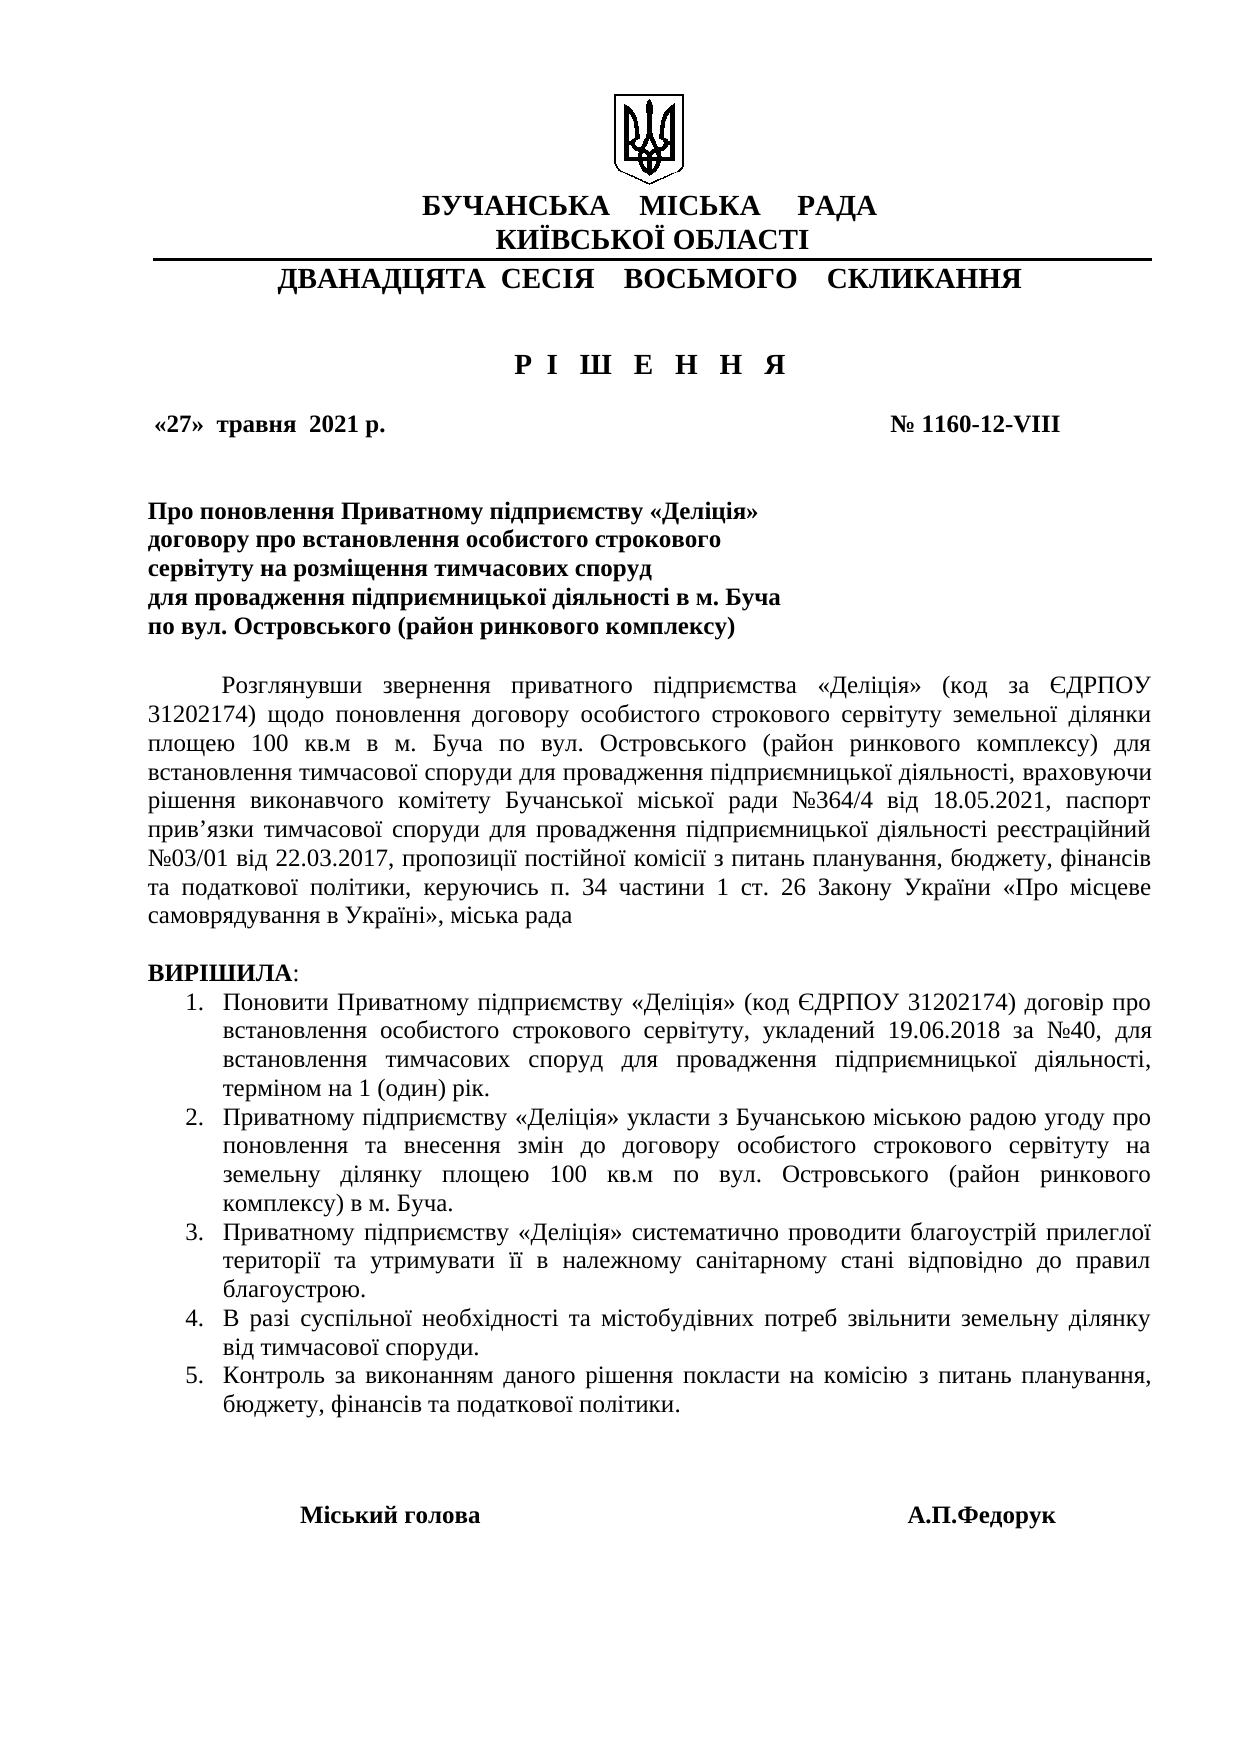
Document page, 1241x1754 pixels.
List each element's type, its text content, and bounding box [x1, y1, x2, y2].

text БУЧАНСЬКА МІСЬКА РАДА [148, 188, 1152, 222]
text ДВАНАДЦЯТА СЕСІЯ ВОСЬМОГО СКЛИКАННЯ [148, 261, 1152, 294]
list Контроль за виконанням даного рішення покласти на комісію з питань планування, бюджету, фінансів та податкової політики. [185, 1361, 1152, 1418]
list Приватному підприємству «Деліція» систематично проводити благоустрій прилеглої території та утримувати її в належному санітарному стані відповідно до правил благоустрою. [185, 1217, 1152, 1303]
text по вул. Островського (район ринкового комплексу) [148, 611, 1152, 639]
list Приватному підприємству «Деліція» укласти з Бучанською міською радою угоду про поновлення та внесення змін до договору особистого строкового сервітуту на земельну ділянку площею 100 кв.м по вул. Островського (район ринкового комплексу) в м. Буча. [185, 1102, 1152, 1217]
subtitle КИЇВСЬКОЇ ОБЛАСТІ [153, 222, 1152, 258]
text Розглянувши звернення приватного підприємства «Деліція» (код за ЄДРПОУ 31202174) щодо поновлення договору особистого строкового сервітуту земельної ділянки площею 100 кв.м в м. Буча по вул. Островського (район ринкового комплексу) для встановлення тимчасової споруди для провадження підприємницької діяльності, враховуючи рішення виконавчого комітету Бучанської міської ради №364/4 від 18.05.2021, паспорт прив’язки тимчасової споруди для провадження підприємницької діяльності реєстраційний №03/01 від 22.03.2017, пропозиції постійної комісії з питань планування, бюджету, фінансів та податкової політики, керуючись п. 34 частини 1 ст. 26 Закону України «Про місцеве самоврядування в Україні», міська рада [148, 671, 1152, 929]
list Поновити Приватному підприємству «Деліція» (код ЄДРПОУ 31202174) договір про встановлення особистого строкового сервітуту, укладений 19.06.2018 за №40, для встановлення тимчасових споруд для провадження підприємницької діяльності, терміном на 1 (один) рік. [185, 987, 1152, 1102]
subtitle «27» травня 2021 р. № 1160-12-VIIІ [148, 409, 1152, 438]
text Про поновлення Приватному підприємству «Деліція» [148, 496, 1152, 524]
text сервітуту на розміщення тимчасових споруд [148, 553, 1152, 582]
text для провадження підприємницької діяльності в м. Буча [148, 582, 1152, 611]
subtitle Р І Ш Е Н Н Я [148, 347, 1152, 381]
subtitle Міський голова А.П.Федорук [148, 1500, 1152, 1528]
list В разі суспільної необхідності та містобудівних потреб звільнити земельну ділянку від тимчасової споруди. [185, 1303, 1152, 1361]
text ВИРІШИЛА: [148, 958, 1152, 987]
text договору про встановлення особистого строкового [148, 524, 1152, 553]
